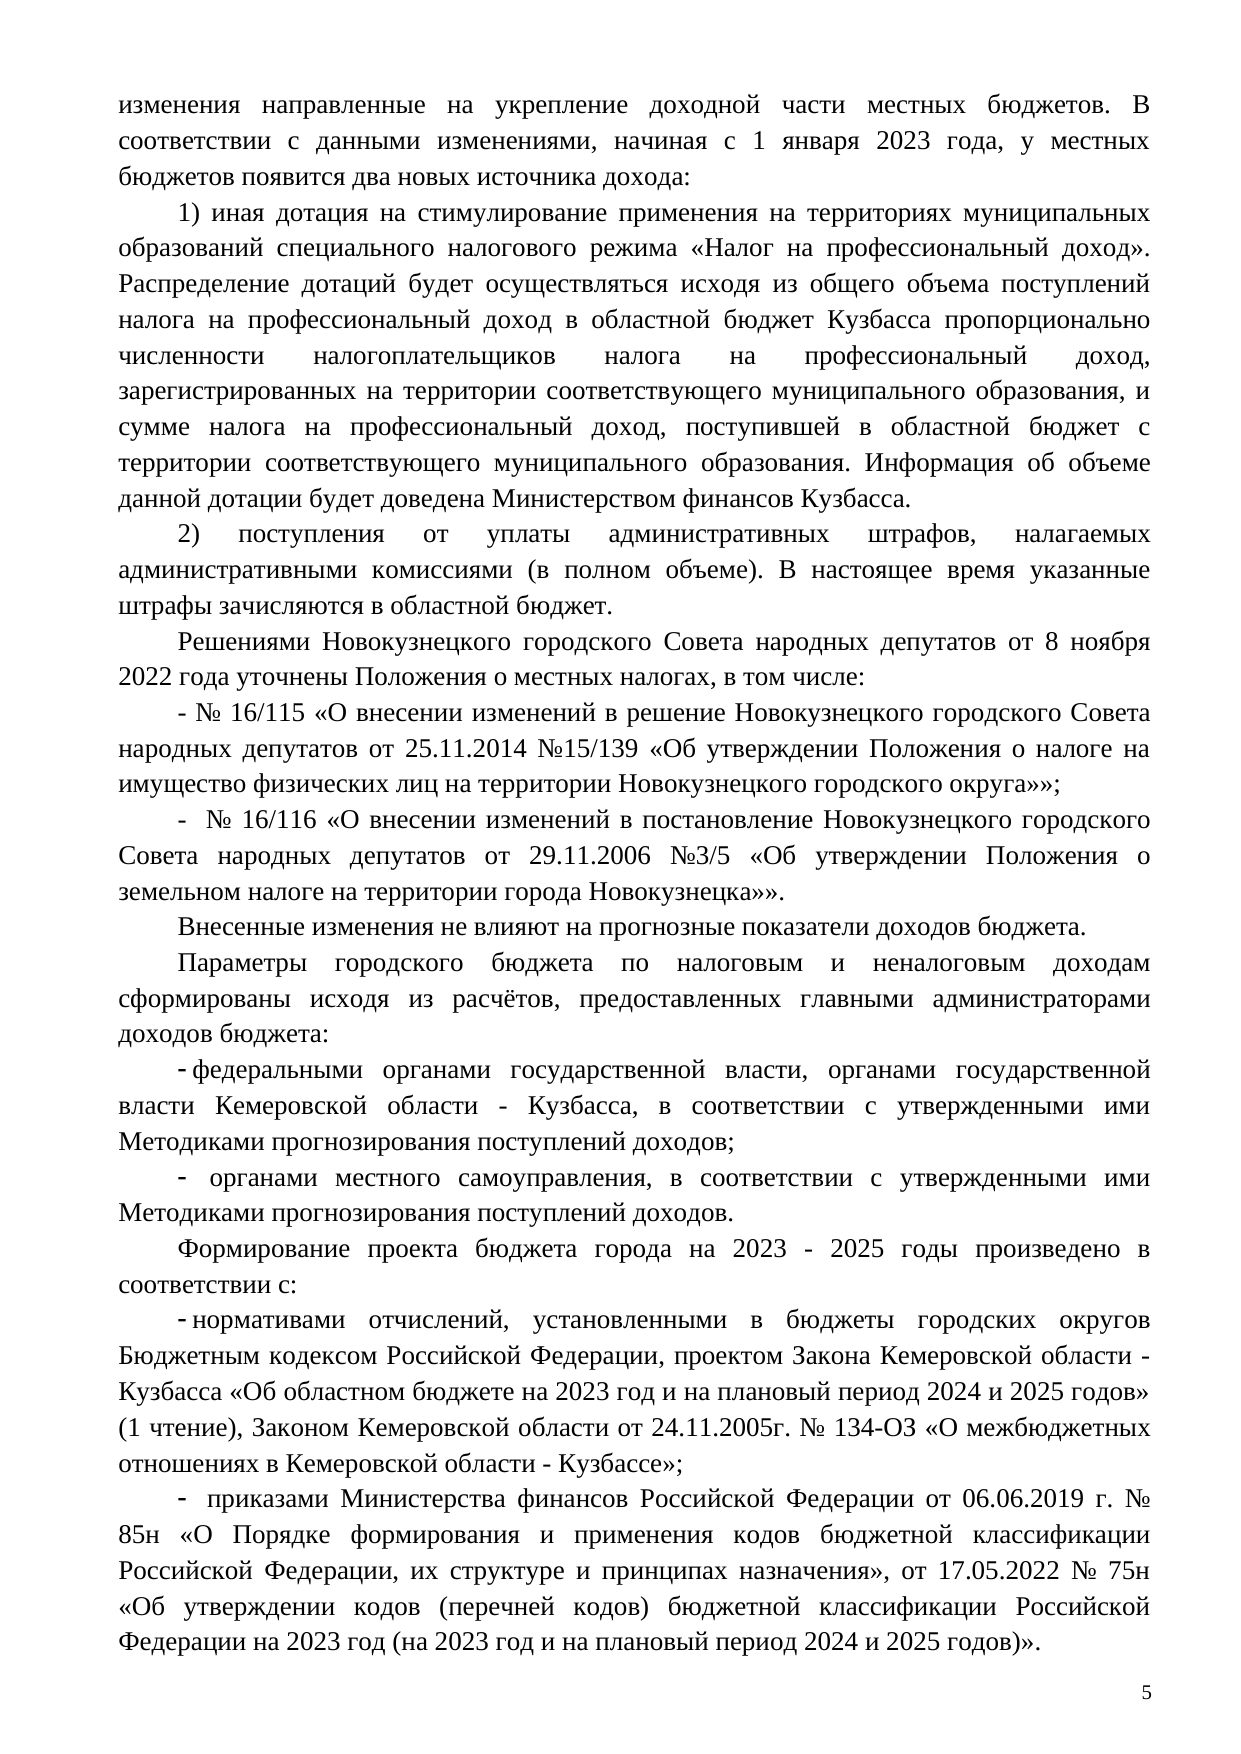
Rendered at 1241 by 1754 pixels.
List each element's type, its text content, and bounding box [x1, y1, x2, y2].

text Параметры городского бюджета по налоговым и неналоговым доходам сформированы исходя из расчётов, предоставленных главными администраторами доходов бюджета: [118, 946, 1152, 1049]
list нормативами отчислений, установленными в бюджеты городских округов Бюджетным кодексом Российской Федерации, проектом Закона Кемеровской области - Кузбасса «Об областном бюджете на 2023 год и на плановый период 2024 и 2025 годов» (1 чтение), Законом Кемеровской области от 24.11.2005г. № 134-ОЗ «О межбюджетных отношениях в Кемеровской области - Кузбассе»; [118, 1304, 1152, 1478]
text - № 16/116 «О внесении изменений в постановление Новокузнецкого городского Совета народных депутатов от 29.11.2006 №3/5 «Об утверждении Положения о земельном налоге на территории города Новокузнецка»». [118, 803, 1152, 906]
list органами местного самоуправления, в соответствии с утвержденными ими Методиками прогнозирования поступлений доходов. [118, 1161, 1152, 1228]
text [118, 89, 1152, 191]
text - № 16/115 «О внесении изменений в решение Новокузнецкого городского Совета народных депутатов от 25.11.2014 №15/139 «Об утверждении Положения о налоге на имущество физических лиц на территории Новокузнецкого городского округа»»; [118, 696, 1152, 799]
text Внесенные изменения не влияют на прогнозные показатели доходов бюджета. [118, 910, 1152, 942]
text 2) поступления от уплаты административных штрафов, налагаемых административными комиссиями (в полном объеме). В настоящее время указанные штрафы зачисляются в областной бюджет. [118, 517, 1152, 620]
list приказами Министерства финансов Российской Федерации от 06.06.2019 г. № 85н «О Порядке формирования и применения кодов бюджетной классификации Российской Федерации, их структуре и принципах назначения», от 17.05.2022 № 75н «Об утверждении кодов (перечней кодов) бюджетной классификации Российской Федерации на 2023 год (на 2023 год и на плановый период 2024 и 2025 годов)». [118, 1482, 1152, 1657]
text 1) иная дотация на стимулирование применения на территориях муниципальных образований специального налогового режима «Налог на профессиональный доход». Распределение дотаций будет осуществляться исходя из общего объема поступлений налога на профессиональный доход в областной бюджет Кузбасса пропорционально численности налогоплательщиков налога на профессиональный доход, зарегистрированных на территории соответствующего муниципального образования, и сумме налога на профессиональный доход, поступившей в областной бюджет с территории соответствующего муниципального образования. Информация об объеме данной дотации будет доведена Министерством финансов Кузбасса. [118, 196, 1152, 513]
list федеральными органами государственной власти, органами государственной власти Кемеровской области - Кузбасса, в соответствии с утвержденными ими Методиками прогнозирования поступлений доходов; [118, 1053, 1152, 1156]
text Формирование проекта бюджета города на 2023 - 2025 годы произведено в соответствии с: [118, 1232, 1152, 1299]
text Решениями Новокузнецкого городского Совета народных депутатов от 8 ноября 2022 года уточнены Положения о местных налогах, в том числе: [118, 624, 1152, 691]
